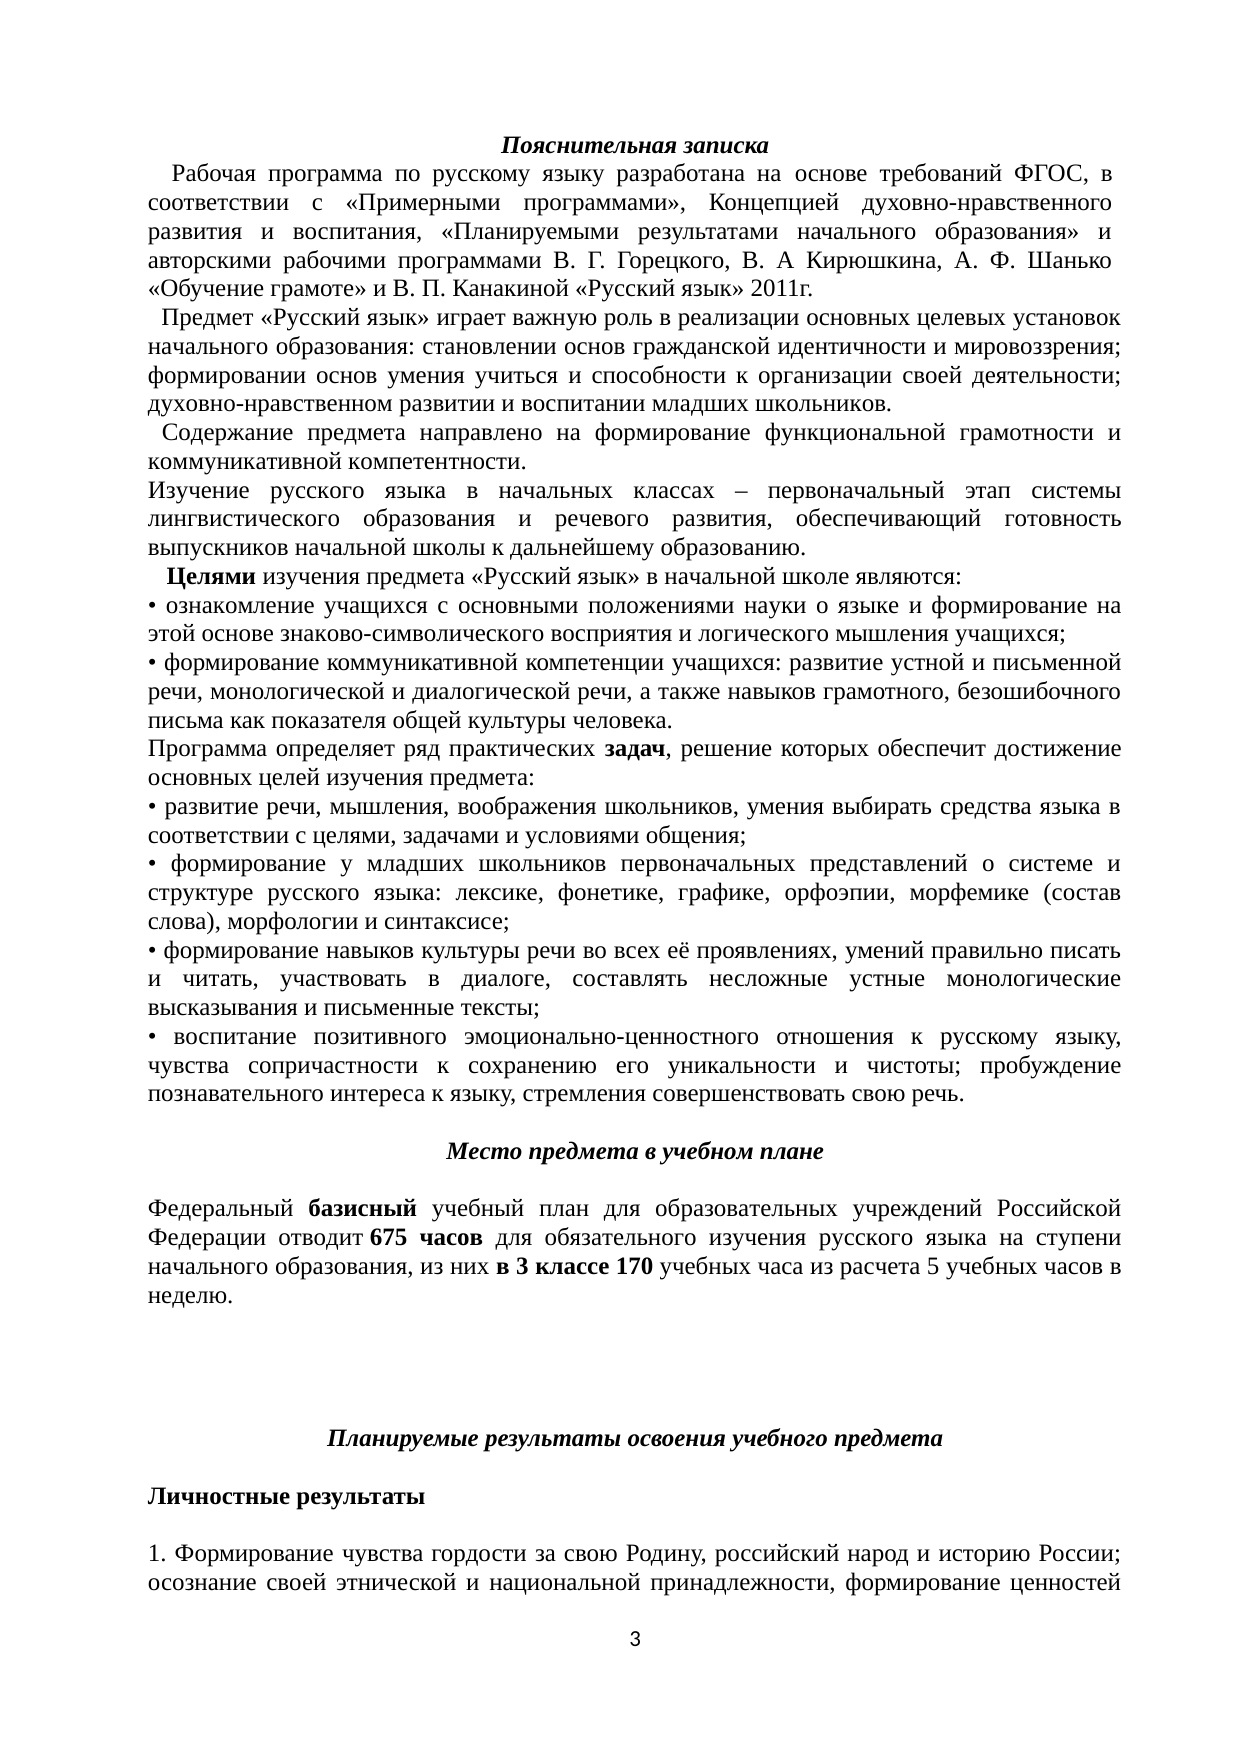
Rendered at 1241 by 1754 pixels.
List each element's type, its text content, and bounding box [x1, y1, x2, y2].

text Место предмета в учебном плане [148, 1136, 1122, 1165]
text Планируемые результаты освоения учебного предмета [148, 1423, 1122, 1452]
text Предмет «Русский язык» играет важную роль в реализации основных целевых установок начального образования: становлении основ гражданской идентичности и мировоззрения; формировании основ умения учиться и способности к организации своей деятельности; духовно-нравственном развитии и воспитании младших школьников. [148, 302, 1122, 417]
text Федеральный базисный учебный план для образовательных учреждений Российской Федерации отводит 675 часов для обязательного изучения русского языка на ступени начального образования, из них в 3 классе 170 учебных часа из расчета 5 учебных часов в неделю. [148, 1193, 1122, 1308]
text Пояснительная записка [148, 130, 1122, 158]
text Личностные результаты [148, 1481, 1122, 1510]
text Целями изучения предмета «Русский язык» в начальной школе являются: [148, 561, 1122, 590]
text • формирование коммуникативной компетенции учащихся: развитие устной и письменной речи, монологической и диалогической речи, а также навыков грамотного, безошибочного письма как показателя общей культуры человека. [148, 647, 1122, 733]
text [148, 1538, 1122, 1596]
text Рабочая программа по русскому языку разработана на основе требований ФГОС, в соответствии с «Примерными программами», Концепцией духовно-нравственного развития и воспитания, «Планируемыми результатами начального образования» и авторскими рабочими программами В. Г. Горецкого, В. А Кирюшкина, А. Ф. Шанько «Обучение грамоте» и В. П. Канакиной «Русский язык» 2011г. [148, 158, 1113, 302]
text • формирование навыков культуры речи во всех её проявлениях, умений правильно писать и читать, участвовать в диалоге, составлять несложные устные монологические высказывания и письменные тексты; [148, 935, 1122, 1021]
text • формирование у младших школьников первоначальных представлений о системе и структуре русского языка: лексике, фонетике, графике, орфоэпии, морфемике (состав слова), морфологии и синтаксисе; [148, 848, 1122, 935]
text Программа определяет ряд практических задач, решение которых обеспечит достижение основных целей изучения предмета: [148, 733, 1122, 791]
text • воспитание позитивного эмоционально-ценностного отношения к русскому языку, чувства сопричастности к сохранению его уникальности и чистоты; пробуждение познавательного интереса к языку, стремления совершенствовать свою речь. [148, 1021, 1122, 1107]
text Изучение русского языка в начальных классах – первоначальный этап системы лингвистического образования и речевого развития, обеспечивающий готовность выпускников начальной школы к дальнейшему образованию. [148, 475, 1122, 561]
text • развитие речи, мышления, воображения школьников, умения выбирать средства языка в соответствии с целями, задачами и условиями общения; [148, 791, 1122, 848]
text Содержание предмета направлено на формирование функциональной грамотности и коммуникативной компетентности. [148, 417, 1122, 475]
text • ознакомление учащихся с основными положениями науки о языке и формирование на этой основе знаково-символического восприятия и логического мышления учащихся; [148, 590, 1122, 647]
